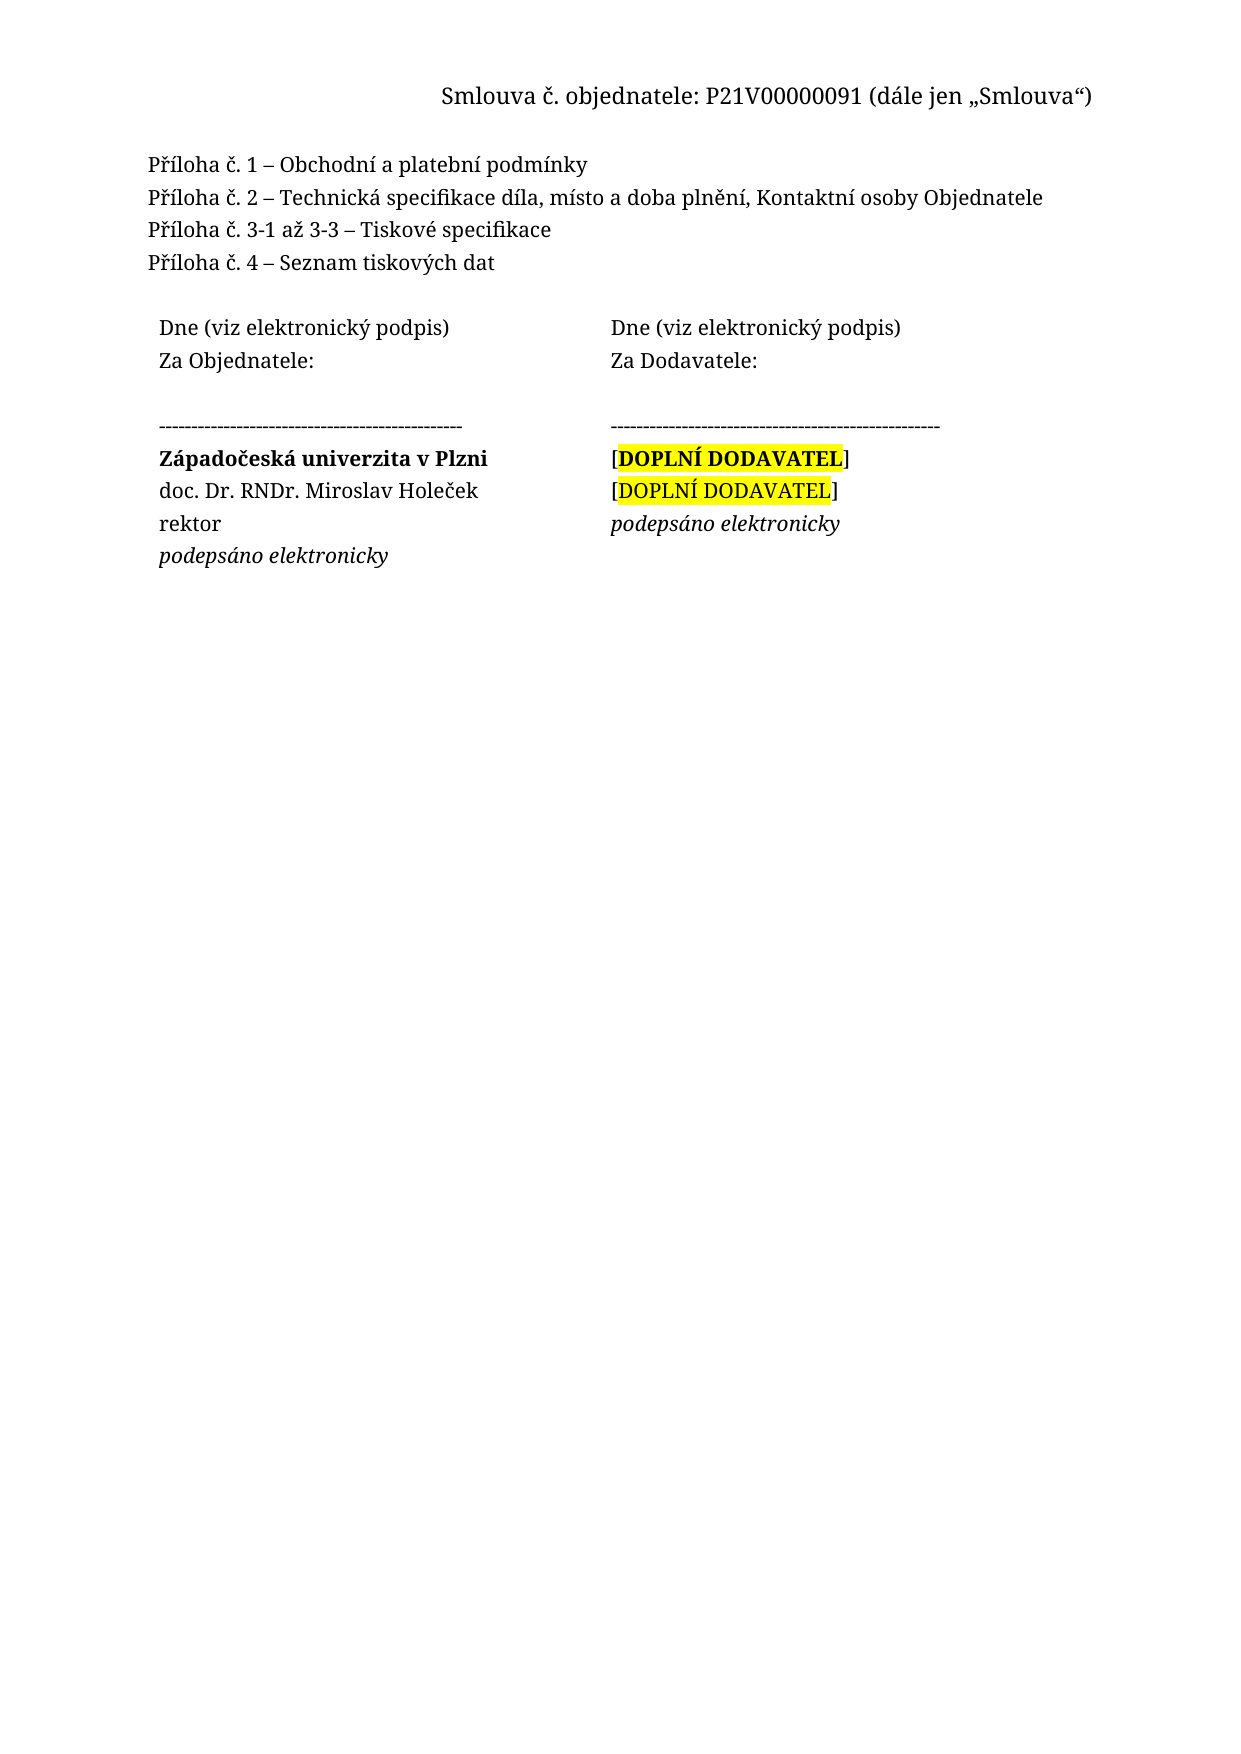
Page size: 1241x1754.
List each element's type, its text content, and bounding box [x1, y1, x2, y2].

text Příloha č. 1 – Obchodní a platební podmínky [148, 150, 1093, 179]
table_header Dne (viz elektronický podpis) Za Objednatele: ----------------------------------------------- Západočeská univerzita v Plzni doc. Dr. RNDr. Miroslav Holeček rektor podepsáno elektronicky [148, 313, 599, 574]
text Příloha č. 3-1 až 3-3 – Tiskové specifikace [148, 215, 1093, 244]
text Příloha č. 4 – Seznam tiskových dat [148, 248, 1093, 276]
table_header Dne (viz elektronický podpis) Za Dodavatele: --------------------------------------------------- [DOPLNÍ DODAVATEL] [DOPLNÍ DODAVATEL] podepsáno elektronicky [599, 313, 1051, 574]
text Příloha č. 2 – Technická specifikace díla, místo a doba plnění, Kontaktní osoby Objednatele [148, 183, 1093, 211]
